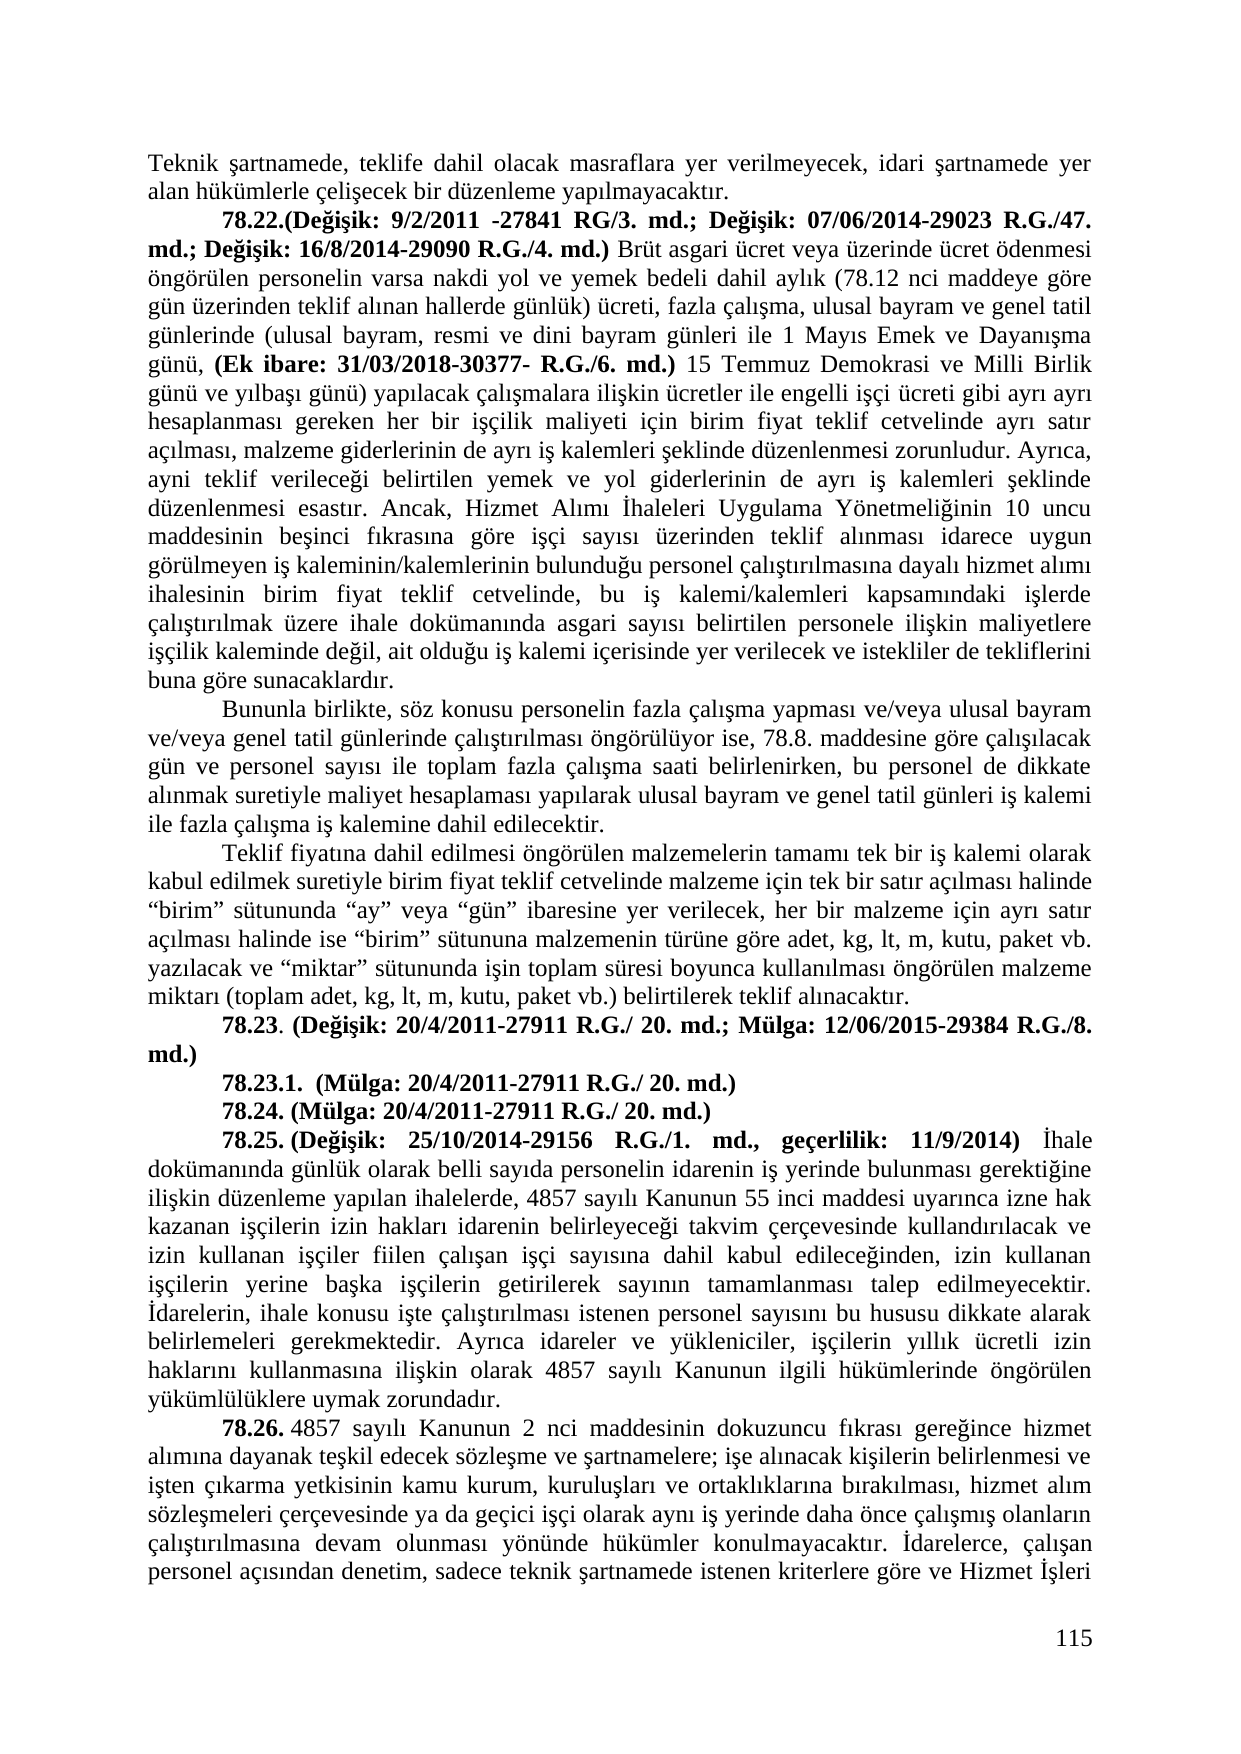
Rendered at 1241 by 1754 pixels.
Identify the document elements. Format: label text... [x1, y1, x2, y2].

text Teklif fiyatına dahil edilmesi öngörülen malzemelerin tamamı tek bir iş kalemi olarak kabul edilmek suretiyle birim fiyat teklif cetvelinde malzeme için tek bir satır açılması halinde “birim” sütununda “ay” veya “gün” ibaresine yer verilecek, her bir malzeme için ayrı satır açılması halinde ise “birim” sütununa malzemenin türüne göre adet, kg, lt, m, kutu, paket vb. yazılacak ve “miktar” sütununda işin toplam süresi boyunca kullanılması öngörülen malzeme miktarı (toplam adet, kg, lt, m, kutu, paket vb.) belirtilerek teklif alınacaktır. [148, 838, 1092, 1010]
text 78.22.(Değişik: 9/2/2011 -27841 RG/3. md.; Değişik: 07/06/2014-29023 R.G./47. md.; Değişik: 16/8/2014-29090 R.G./4. md.) Brüt asgari ücret veya üzerinde ücret ödenmesi öngörülen personelin varsa nakdi yol ve yemek bedeli dahil aylık (78.12 nci maddeye göre gün üzerinden teklif alınan hallerde günlük) ücreti, fazla çalışma, ulusal bayram ve genel tatil günlerinde (ulusal bayram, resmi ve dini bayram günleri ile 1 Mayıs Emek ve Dayanışma günü, (Ek ibare: 31/03/2018-30377- R.G./6. md.) 15 Temmuz Demokrasi ve Milli Birlik günü ve yılbaşı günü) yapılacak çalışmalara ilişkin ücretler ile engelli işçi ücreti gibi ayrı ayrı hesaplanması gereken her bir işçilik maliyeti için birim fiyat teklif cetvelinde ayrı satır açılması, malzeme giderlerinin de ayrı iş kalemleri şeklinde düzenlenmesi zorunludur. Ayrıca, ayni teklif verileceği belirtilen yemek ve yol giderlerinin de ayrı iş kalemleri şeklinde düzenlenmesi esastır. Ancak, Hizmet Alımı İhaleleri Uygulama Yönetmeliğinin 10 uncu maddesinin beşinci fıkrasına göre işçi sayısı üzerinden teklif alınması idarece uygun görülmeyen iş kaleminin/kalemlerinin bulunduğu personel çalıştırılmasına dayalı hizmet alımı ihalesinin birim fiyat teklif cetvelinde, bu iş kalemi/kalemleri kapsamındaki işlerde çalıştırılmak üzere ihale dokümanında asgari sayısı belirtilen personele ilişkin maliyetlere işçilik kaleminde değil, ait olduğu iş kalemi içerisinde yer verilecek ve istekliler de tekliflerini buna göre sunacaklardır. [148, 205, 1092, 694]
text 78.23.1. (Mülga: 20/4/2011-27911 R.G./ 20. md.) [148, 1068, 1092, 1096]
text 78.23. (Değişik: 20/4/2011-27911 R.G./ 20. md.; Mülga: 12/06/2015-29384 R.G./8. md.) [148, 1010, 1092, 1068]
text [148, 1413, 1092, 1585]
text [148, 148, 1092, 205]
text 78.25. (Değişik: 25/10/2014-29156 R.G./1. md., geçerlilik: 11/9/2014) İhale dokümanında günlük olarak belli sayıda personelin idarenin iş yerinde bulunması gerektiğine ilişkin düzenleme yapılan ihalelerde, 4857 sayılı Kanunun 55 inci maddesi uyarınca izne hak kazanan işçilerin izin hakları idarenin belirleyeceği takvim çerçevesinde kullandırılacak ve izin kullanan işçiler fiilen çalışan işçi sayısına dahil kabul edileceğinden, izin kullanan işçilerin yerine başka işçilerin getirilerek sayının tamamlanması talep edilmeyecektir. İdarelerin, ihale konusu işte çalıştırılması istenen personel sayısını bu hususu dikkate alarak belirlemeleri gerekmektedir. Ayrıca idareler ve yükleniciler, işçilerin yıllık ücretli izin haklarını kullanmasına ilişkin olarak 4857 sayılı Kanunun ilgili hükümlerinde öngörülen yükümlülüklere uymak zorundadır. [148, 1125, 1092, 1413]
text 78.24. (Mülga: 20/4/2011-27911 R.G./ 20. md.) [148, 1096, 1092, 1125]
text Bununla birlikte, söz konusu personelin fazla çalışma yapması ve/veya ulusal bayram ve/veya genel tatil günlerinde çalıştırılması öngörülüyor ise, 78.8. maddesine göre çalışılacak gün ve personel sayısı ile toplam fazla çalışma saati belirlenirken, bu personel de dikkate alınmak suretiyle maliyet hesaplaması yapılarak ulusal bayram ve genel tatil günleri iş kalemi ile fazla çalışma iş kalemine dahil edilecektir. [148, 694, 1092, 838]
